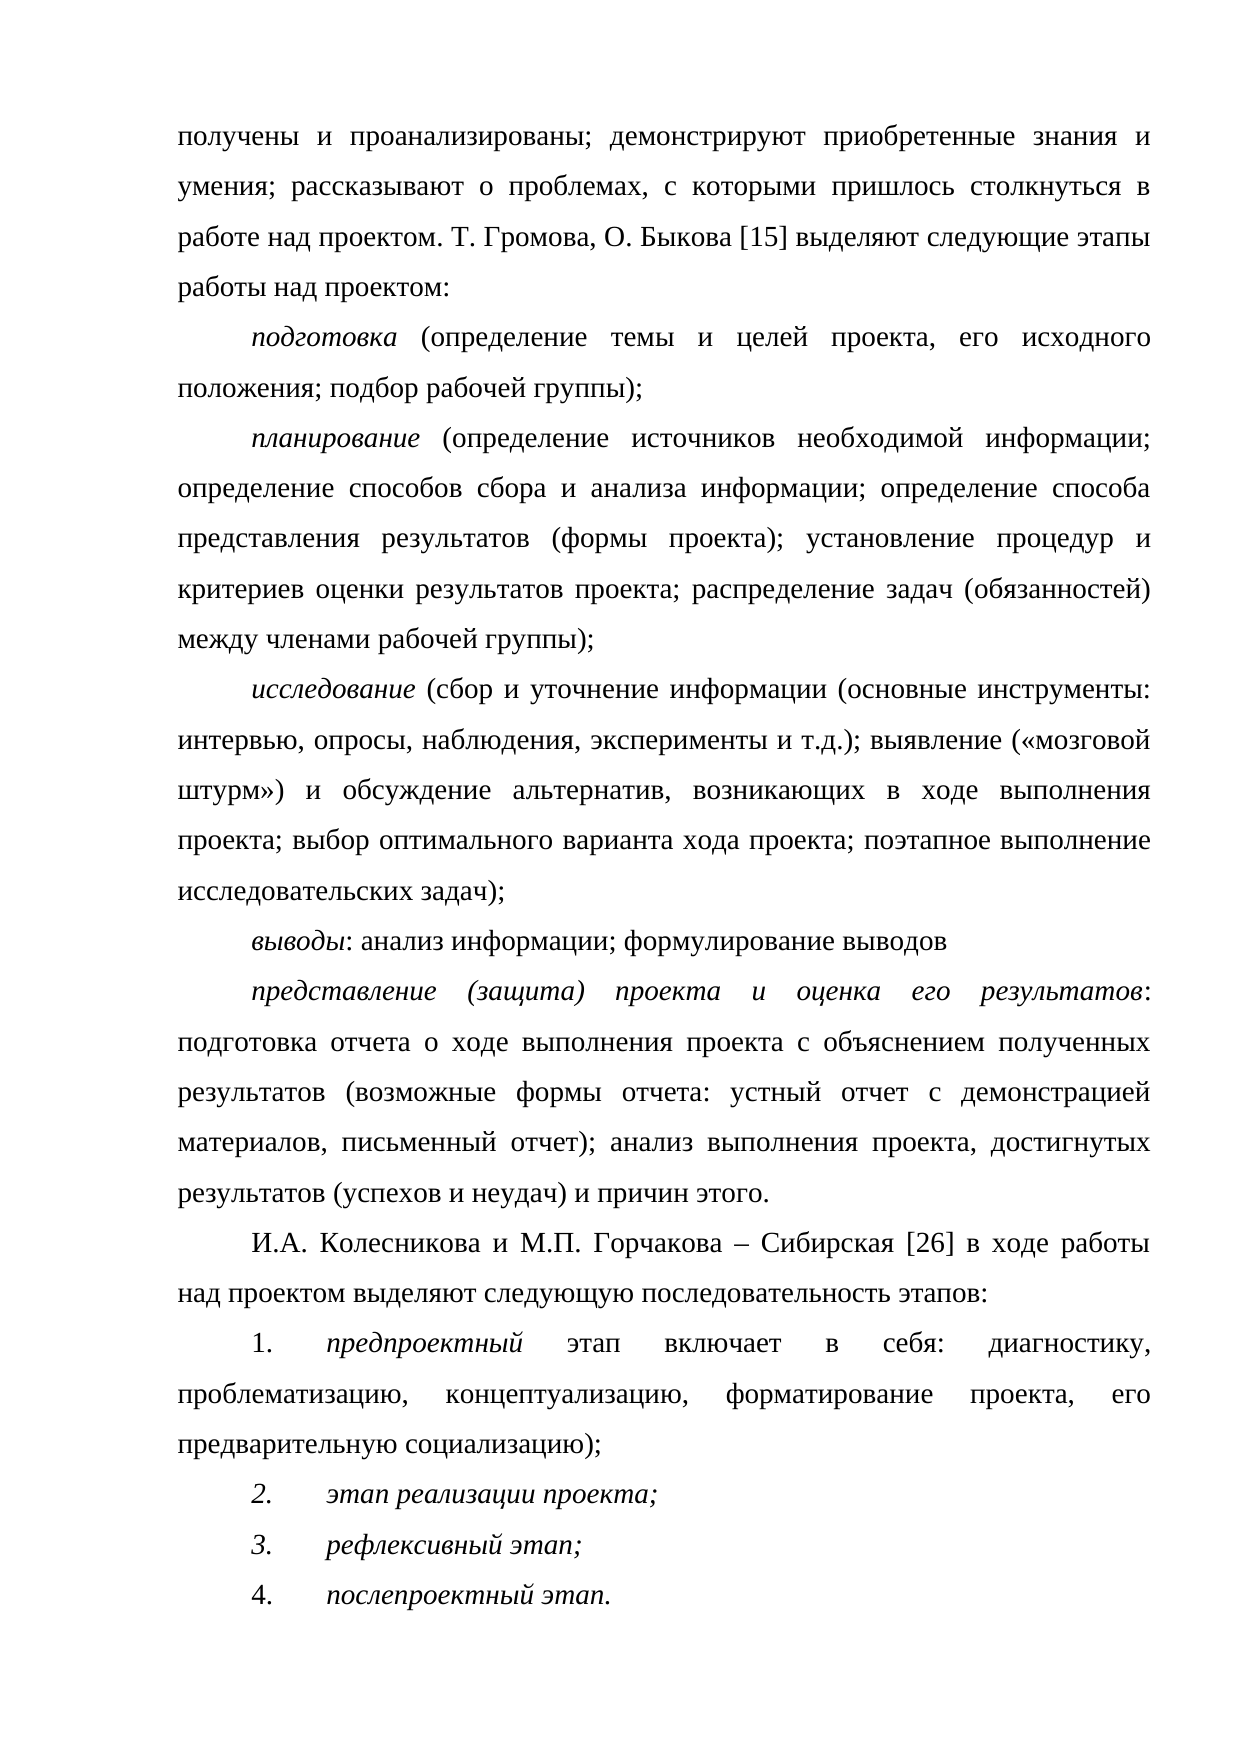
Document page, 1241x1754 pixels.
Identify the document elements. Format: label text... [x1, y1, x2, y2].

text И.А. Колесникова и М.П. Горчакова – Сибирская [26] в ходе работы над проектом выделяют следующую последовательность этапов: [177, 1225, 1152, 1309]
text исследование (сбор и уточнение информации (основные инструменты: интервью, опросы, наблюдения, эксперименты и т.д.); выявление («мозговой штурм») и обсуждение альтернатив, возникающих в ходе выполнения проекта; выбор оптимального варианта хода проекта; поэтапное выполнение исследовательских задач); [177, 672, 1152, 906]
list послепроектный этап. [177, 1577, 1152, 1611]
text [177, 118, 1152, 303]
text подготовка (определение темы и целей проекта, его исходного положения; подбор рабочей группы); [177, 319, 1152, 403]
text представление (защита) проекта и оценка его результатов: подготовка отчета о ходе выполнения проекта с объяснением полученных результатов (возможные формы отчета: устный отчет с демонстрацией материалов, письменный отчет); анализ выполнения проекта, достигнутых результатов (успехов и неудач) и причин этого. [177, 973, 1152, 1208]
list предпроектный этап включает в себя: диагностику, проблематизацию, концептуализацию, форматирование проекта, его предварительную социализацию); [177, 1326, 1152, 1460]
list рефлексивный этап; [177, 1527, 1152, 1560]
list этап реализации проекта; [177, 1477, 1152, 1510]
text выводы: анализ информации; формулирование выводов [177, 923, 1152, 957]
text планирование (определение источников необходимой информации; определение способов сбора и анализа информации; определение способа представления результатов (формы проекта); установление процедур и критериев оценки результатов проекта; распределение задач (обязанностей) между членами рабочей группы); [177, 420, 1152, 655]
